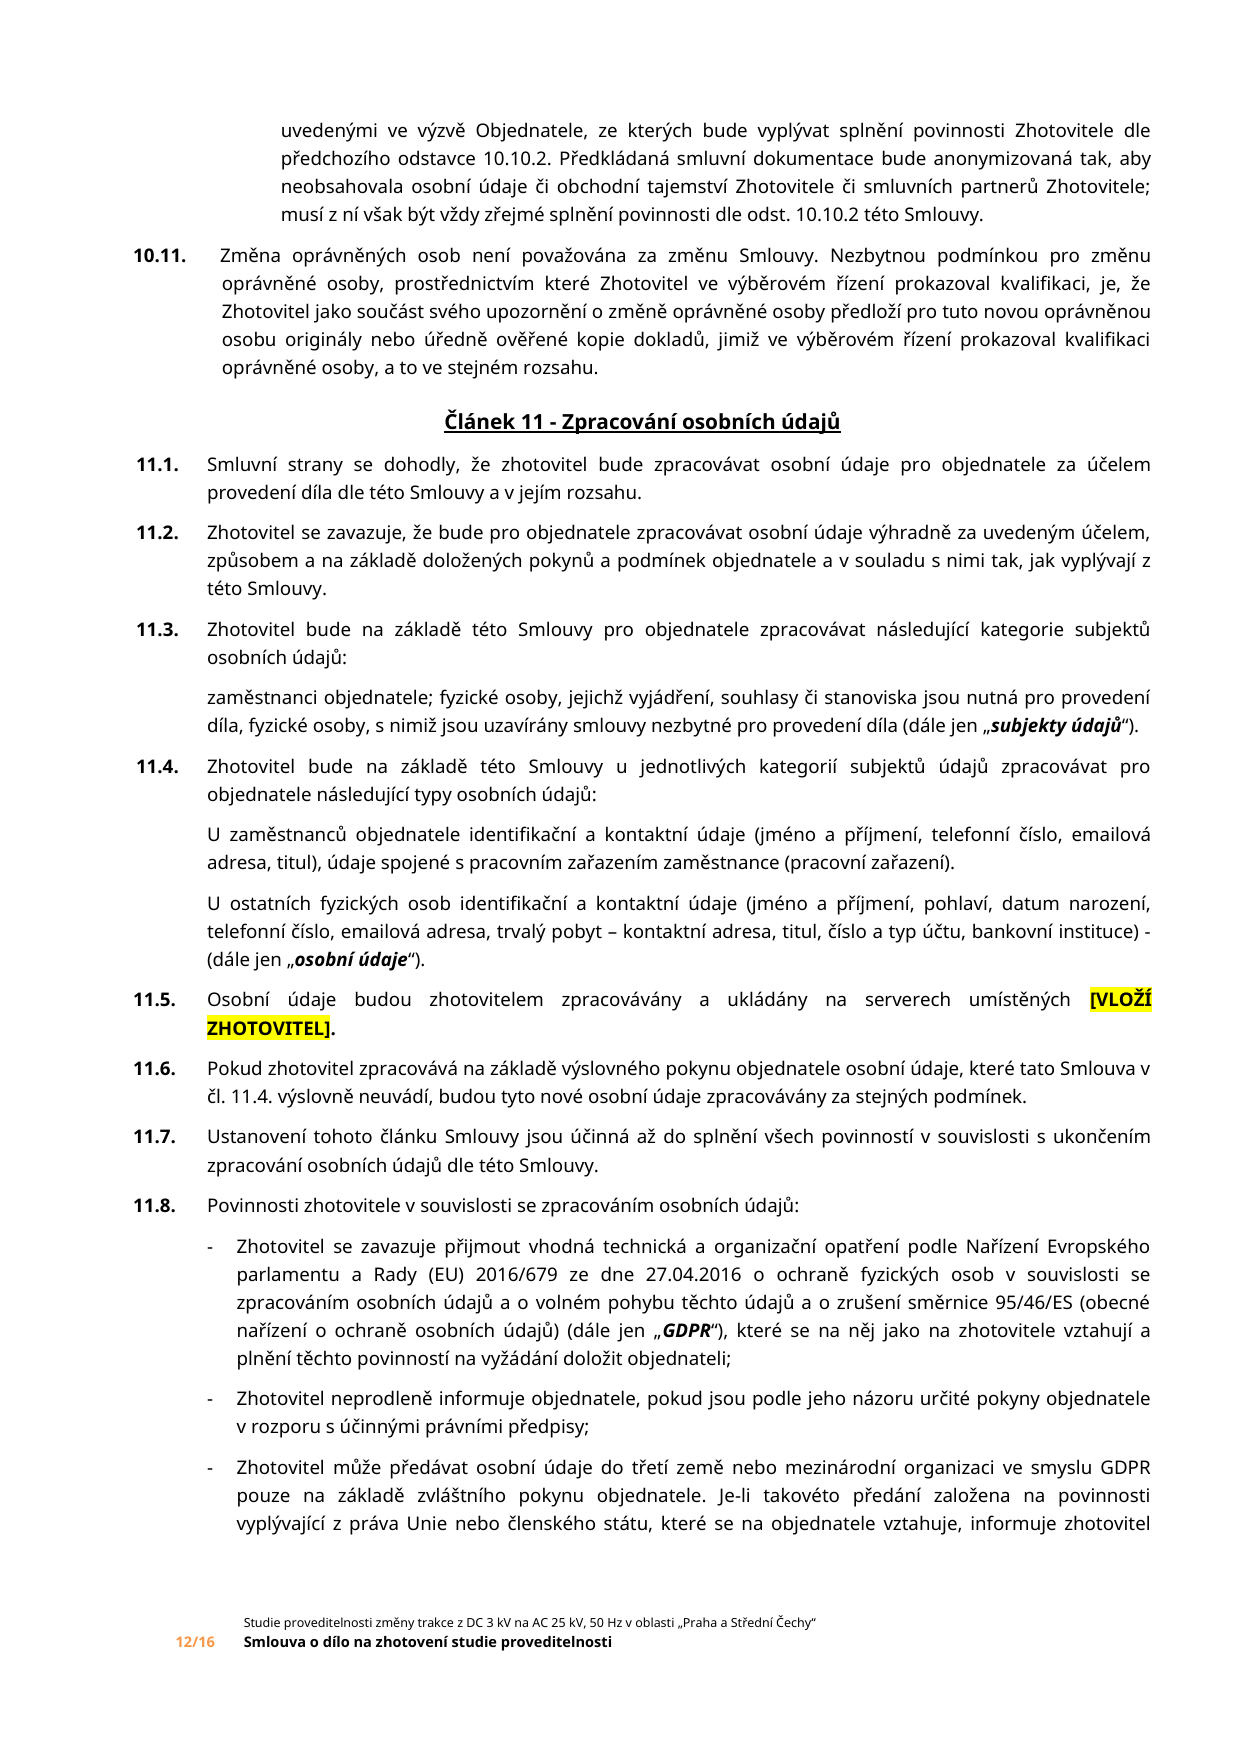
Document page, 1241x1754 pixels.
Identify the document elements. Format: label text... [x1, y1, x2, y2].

text 11.7. Ustanovení tohoto článku Smlouvy jsou účinná až do splnění všech povinností v souvislosti s ukončením zpracování osobních údajů dle této Smlouvy. [133, 1124, 1152, 1177]
text - Zhotovitel se zavazuje přijmout vhodná technická a organizační opatření podle Nařízení Evropského parlamentu a Rady (EU) 2016/679 ze dne 27.04.2016 o ochraně fyzických osob v souvislosti se zpracováním osobních údajů a o volném pohybu těchto údajů a o zrušení směrnice 95/46/ES (obecné nařízení o ochraně osobních údajů) (dále jen „GDPR“), které se na něj jako na zhotovitele vztahují a plnění těchto povinností na vyžádání doložit objednateli; [207, 1233, 1152, 1371]
text zaměstnanci objednatele; fyzické osoby, jejichž vyjádření, souhlasy či stanoviska jsou nutná pro provedení díla, fyzické osoby, s nimiž jsou uzavírány smlouvy nezbytné pro provedení díla (dále jen „subjekty údajů“). [207, 684, 1152, 738]
text 11.6. Pokud zhotovitel zpracovává na základě výslovného pokynu objednatele osobní údaje, které tato Smlouva v čl. 11.4. výslovně neuvádí, budou tyto nové osobní údaje zpracovávány za stejných podmínek. [133, 1055, 1152, 1109]
text 11.8. Povinnosti zhotovitele v souvislosti se zpracováním osobních údajů: [133, 1192, 1152, 1218]
text U zaměstnanců objednatele identifikační a kontaktní údaje (jméno a příjmení, telefonní číslo, emailová adresa, titul), údaje spojené s pracovním zařazením zaměstnance (pracovní zařazení). [207, 822, 1152, 875]
text Článek 11 - Zpracování osobních údajů [133, 407, 1152, 436]
text 11.2. Zhotovitel se zavazuje, že bude pro objednatele zpracovávat osobní údaje výhradně za uvedeným účelem, způsobem a na základě doložených pokynů a podmínek objednatele a v souladu s nimi tak, jak vyplývají z této Smlouvy. [136, 519, 1152, 601]
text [192, 117, 1152, 227]
text 11.5. Osobní údaje budou zhotovitelem zpracovávány a ukládány na serverech umístěných [VLOŽÍ ZHOTOVITEL]. [133, 987, 1152, 1040]
text 11.3. Zhotovitel bude na základě této Smlouvy pro objednatele zpracovávat následující kategorie subjektů osobních údajů: [136, 616, 1152, 669]
text 11.4. Zhotovitel bude na základě této Smlouvy u jednotlivých kategorií subjektů údajů zpracovávat pro objednatele následující typy osobních údajů: [136, 753, 1152, 807]
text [207, 1454, 1152, 1536]
text 11.1. Smluvní strany se dohodly, že zhotovitel bude zpracovávat osobní údaje pro objednatele za účelem provedení díla dle této Smlouvy a v jejím rozsahu. [136, 451, 1152, 504]
text U ostatních fyzických osob identifikační a kontaktní údaje (jméno a příjmení, pohlaví, datum narození, telefonní číslo, emailová adresa, trvalý pobyt – kontaktní adresa, titul, číslo a typ účtu, bankovní instituce) - (dále jen „osobní údaje“). [207, 890, 1152, 972]
text 10.11. Změna oprávněných osob není považována za změnu Smlouvy. Nezbytnou podmínkou pro změnu oprávněné osoby, prostřednictvím které Zhotovitel ve výběrovém řízení prokazoval kvalifikaci, je, že Zhotovitel jako součást svého upozornění o změně oprávněné osoby předloží pro tuto novou oprávněnou osobu originály nebo úředně ověřené kopie dokladů, jimiž ve výběrovém řízení prokazoval kvalifikaci oprávněné osoby, a to ve stejném rozsahu. [133, 242, 1152, 380]
text - Zhotovitel neprodleně informuje objednatele, pokud jsou podle jeho názoru určité pokyny objednatele v rozporu s účinnými právními předpisy; [207, 1386, 1152, 1439]
